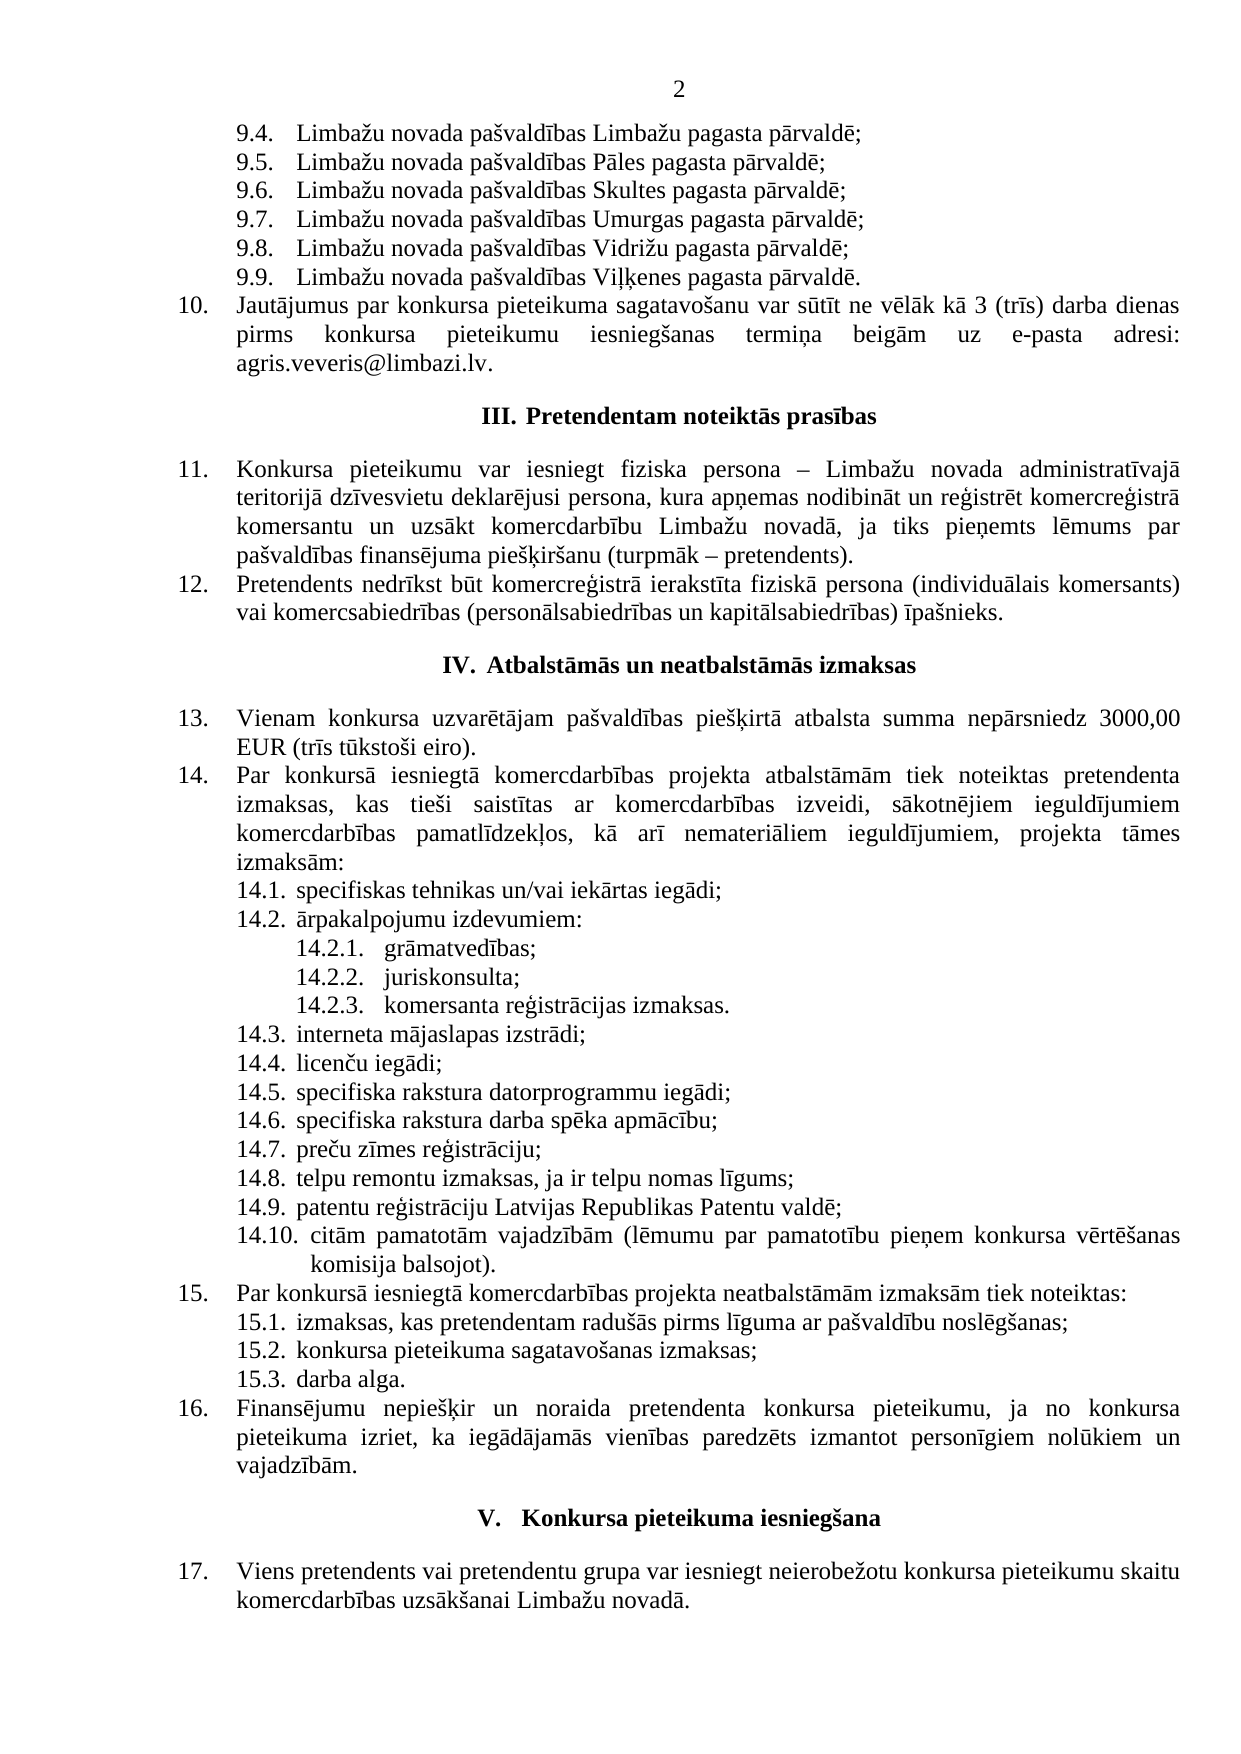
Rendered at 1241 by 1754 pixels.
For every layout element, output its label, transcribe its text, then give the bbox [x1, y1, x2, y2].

list Vienam konkursa uzvarētājam pašvaldības piešķirtā atbalsta summa nepārsniedz 3000,00 EUR (trīs tūkstoši eiro). [177, 703, 1181, 761]
list interneta mājaslapas izstrādi; [236, 1019, 1181, 1048]
list juriskonsulta; [295, 962, 1181, 991]
list izmaksas, kas pretendentam radušās pirms līguma ar pašvaldību noslēgšanas; [236, 1307, 1181, 1336]
list Limbažu novada pašvaldības Viļķenes pagasta pārvaldē. [236, 262, 1181, 291]
list Pretendentam noteiktās prasības [177, 401, 1181, 430]
list citām pamatotām vajadzībām (lēmumu par pamatotību pieņem konkursa vērtēšanas komisija balsojot). [236, 1221, 1181, 1278]
list Finansējumu nepiešķir un noraida pretendenta konkursa pieteikumu, ja no konkursa pieteikuma izriet, ka iegādājamās vienības paredzēts izmantot personīgiem nolūkiem un vajadzībām. [177, 1393, 1181, 1479]
list Jautājumus par konkursa pieteikuma sagatavošanu var sūtīt ne vēlāk kā 3 (trīs) darba dienas pirms konkursa pieteikumu iesniegšanas termiņa beigām uz e-pasta adresi: agris.veveris@limbazi.lv. [177, 291, 1181, 377]
list Atbalstāmās un neatbalstāmās izmaksas [177, 650, 1181, 679]
list Limbažu novada pašvaldības Vidrižu pagasta pārvaldē; [236, 233, 1181, 262]
list Par konkursā iesniegtā komercdarbības projekta neatbalstāmām izmaksām tiek noteiktas: [177, 1278, 1181, 1307]
list specifiska rakstura datorprogrammu iegādi; [236, 1077, 1181, 1106]
list grāmatvedības; [295, 933, 1181, 962]
list Limbažu novada pašvaldības Pāles pagasta pārvaldē; [236, 147, 1181, 176]
list darba alga. [236, 1364, 1181, 1393]
list Limbažu novada pašvaldības Limbažu pagasta pārvaldē; [236, 118, 1181, 147]
list specifiskas tehnikas un/vai iekārtas iegādi; [236, 876, 1181, 904]
list licenču iegādi; [236, 1048, 1181, 1077]
list Konkursa pieteikumu var iesniegt fiziska persona – Limbažu novada administratīvajā teritorijā dzīvesvietu deklarējusi persona, kura apņemas nodibināt un reģistrēt komercreģistrā komersantu un uzsākt komercdarbību Limbažu novadā, ja tiks pieņemts lēmums par pašvaldības finansējuma piešķiršanu (turpmāk – pretendents). [177, 454, 1181, 569]
list Par konkursā iesniegtā komercdarbības projekta atbalstāmām tiek noteiktas pretendenta izmaksas, kas tieši saistītas ar komercdarbības izveidi, sākotnējiem ieguldījumiem komercdarbības pamatlīdzekļos, kā arī nemateriāliem ieguldījumiem, projekta tāmes izmaksām: [177, 761, 1181, 876]
list konkursa pieteikuma sagatavošanas izmaksas; [236, 1336, 1181, 1364]
list ārpakalpojumu izdevumiem: [236, 904, 1181, 933]
list patentu reģistrāciju Latvijas Republikas Patentu valdē; [236, 1192, 1181, 1221]
list preču zīmes reģistrāciju; [236, 1134, 1181, 1163]
list Konkursa pieteikuma iesniegšana [177, 1503, 1181, 1532]
list specifiska rakstura darba spēka apmācību; [236, 1106, 1181, 1134]
list telpu remontu izmaksas, ja ir telpu nomas līgums; [236, 1163, 1181, 1192]
list Limbažu novada pašvaldības Umurgas pagasta pārvaldē; [236, 204, 1181, 233]
list komersanta reģistrācijas izmaksas. [295, 991, 1181, 1019]
list Limbažu novada pašvaldības Skultes pagasta pārvaldē; [236, 176, 1181, 204]
list Pretendents nedrīkst būt komercreģistrā ierakstīta fiziskā persona (individuālais komersants) vai komercsabiedrības (personālsabiedrības un kapitālsabiedrības) īpašnieks. [177, 569, 1181, 626]
list Viens pretendents vai pretendentu grupa var iesniegt neierobežotu konkursa pieteikumu skaitu komercdarbības uzsākšanai Limbažu novadā. [177, 1556, 1181, 1614]
